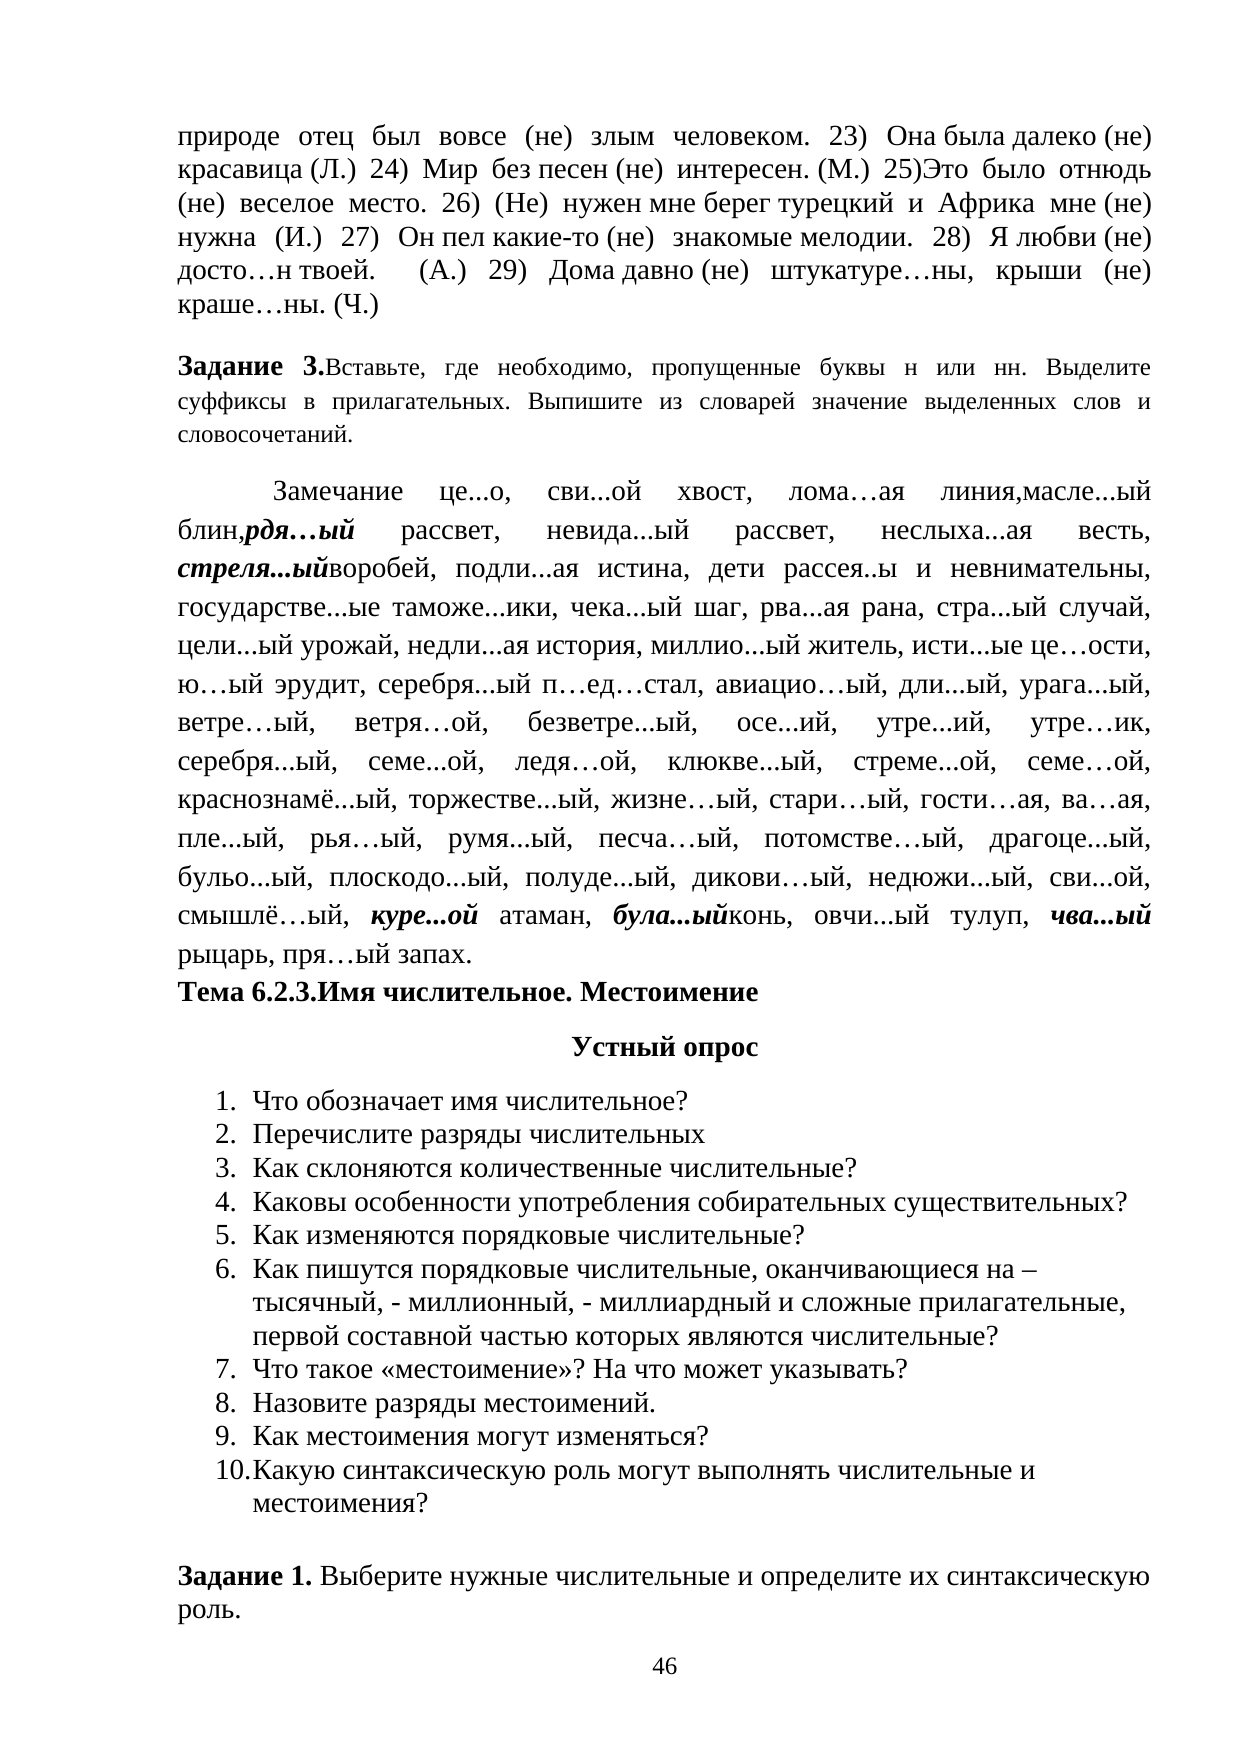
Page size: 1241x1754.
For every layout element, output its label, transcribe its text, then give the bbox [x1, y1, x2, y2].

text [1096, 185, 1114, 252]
list Какую синтаксическую роль могут выполнять числительные и местоимения? [215, 1452, 1152, 1519]
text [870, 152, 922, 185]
text Задание 3.Вставьте, где необходимо, пропущенные буквы н или нн. Выделите суффиксы в прилагательных. Выпишите из словарей значение выделенных слов и словосочетаний. [177, 348, 1152, 448]
list Как изменяются порядковые числительные? [215, 1217, 1152, 1251]
list Как склоняются количественные числительные? [215, 1150, 1152, 1184]
text Тема 6.2.3.Имя числительное. Местоимение [177, 974, 1152, 1008]
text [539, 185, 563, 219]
list Перечислите разряды числительных [215, 1117, 1152, 1150]
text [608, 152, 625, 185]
list Как местоимения могут изменяться? [215, 1418, 1152, 1452]
list Что обозначает имя числительное? [215, 1083, 1152, 1117]
text Устный опрос [177, 1029, 1152, 1062]
list Что такое «местоимение»? На что может указывать? [215, 1351, 1152, 1385]
list Назовите разряды местоимений. [215, 1385, 1152, 1418]
text Задание 1. Выберите нужные числительные и определите их синтаксическую роль. [177, 1558, 1152, 1625]
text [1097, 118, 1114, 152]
text Замечание це...о, сви...ой хвост, лома…ая линия,масле...ый блин,рдя…ый рассвет, невида...ый рассвет, неслыха...ая весть, стреля...ыйворобей, подли...ая истина, дети рассея..ы и невнимательны, государстве...ые таможе...ики, чека...ый шаг, рва...ая рана, стра...ый случай, цели...ый урожай, недли...ая история, миллио...ый житель, исти...ые це…ости, ю…ый эрудит, серебря...ый п…ед…стал, авиацио…ый, дли...ый, урага...ый, ветре…ый, ветря…ой, безветре...ый, осе...ий, утре...ий, утре…ик, серебря...ый, семе...ой, ледя…ой, клюкве...ый, стреме...ой, семе…ой, краснознамё...ый, торжестве...ый, жизне…ый, стари…ый, гости…ая, ва…ая, пле...ый, рья…ый, румя...ый, песча…ый, потомстве…ый, драгоце...ый, бульо...ый, плоскодо...ый, полуде...ый, дикови…ый, недюжи...ый, сви...ой, смышлё…ый, куре...ой атаман, була...ыйконь, овчи...ый тулуп, чва...ый рыцарь, пря…ый запах. [177, 473, 1152, 969]
list Как пишутся порядковые числительные, оканчивающиеся на –тысячный, - миллионный, - миллиардный и сложные прилагательные, первой составной частью которых являются числительные? [215, 1251, 1152, 1351]
list Каковы особенности употребления собирательных существительных? [215, 1184, 1152, 1217]
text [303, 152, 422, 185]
